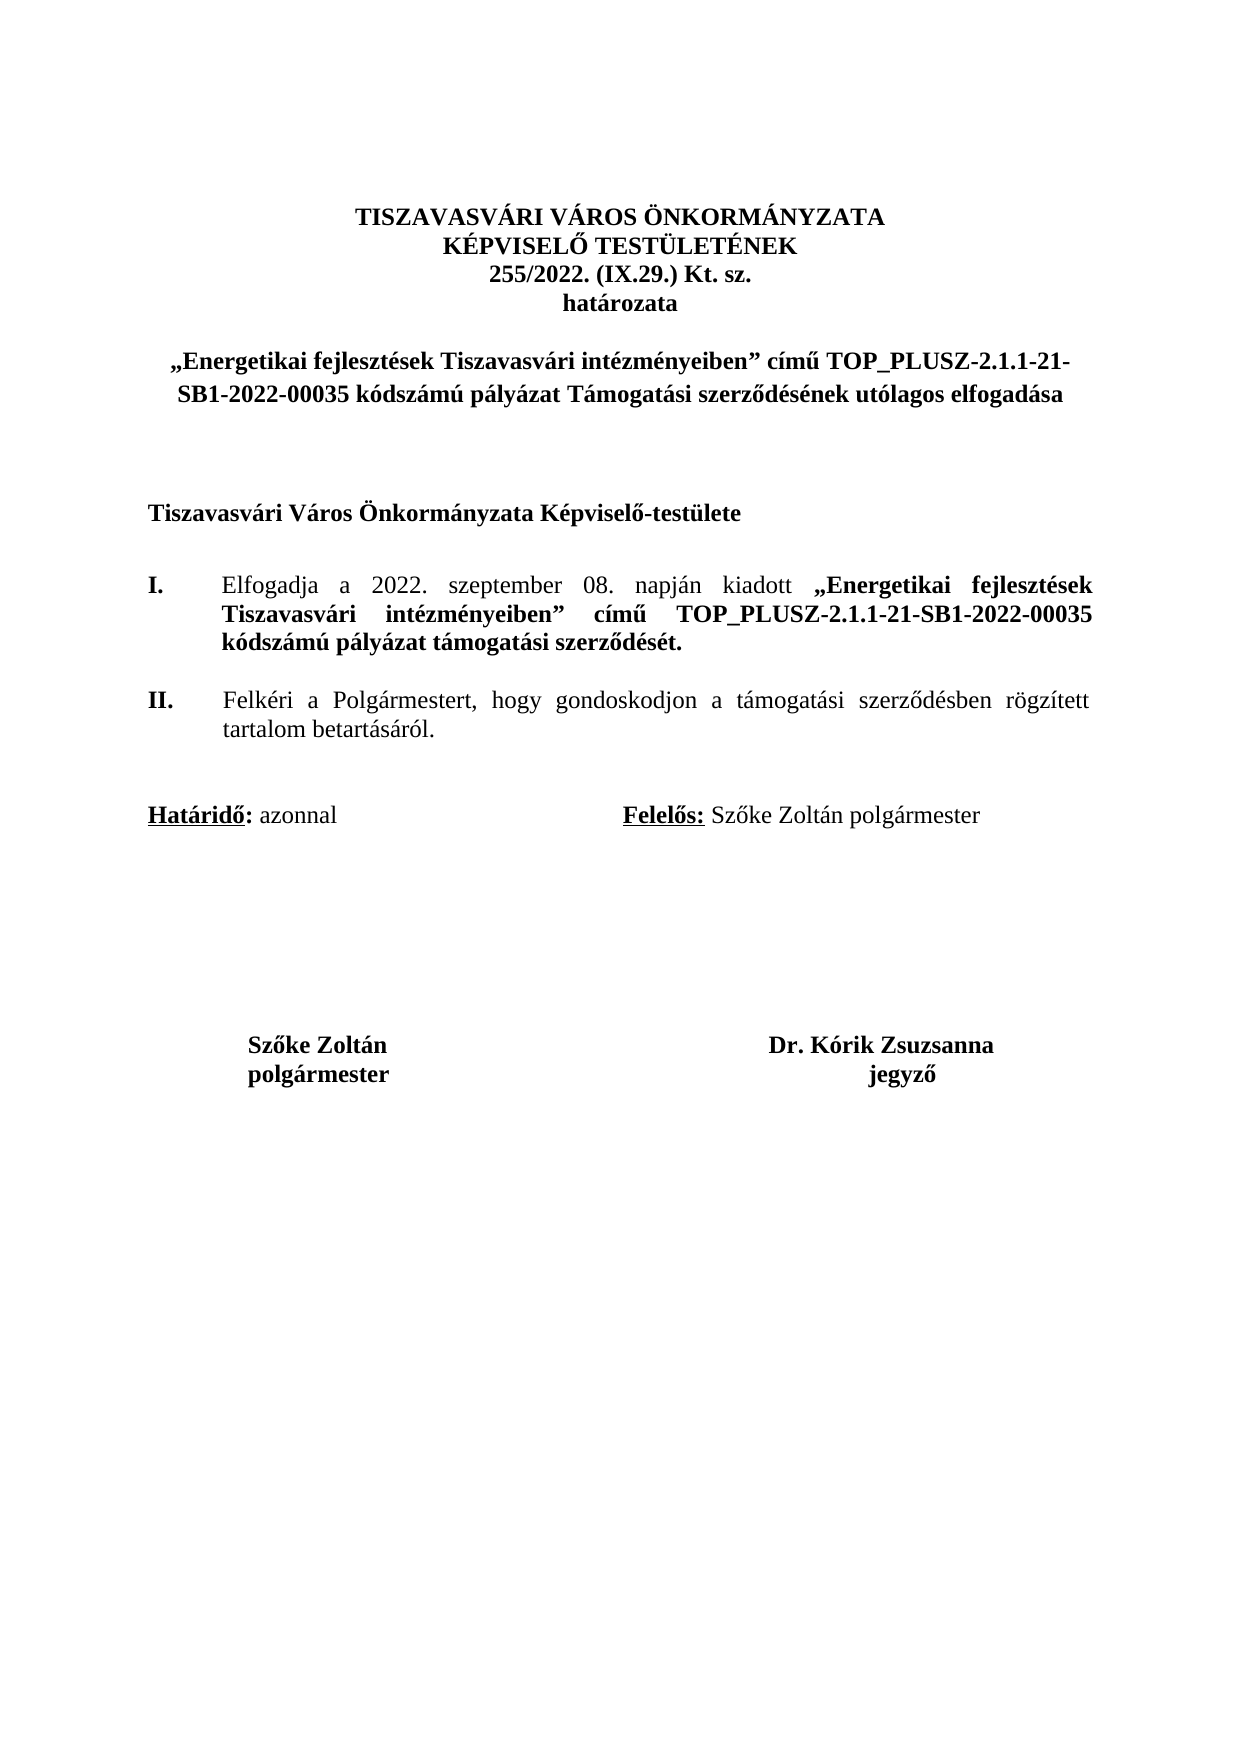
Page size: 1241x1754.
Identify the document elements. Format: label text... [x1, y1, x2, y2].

list Felkéri a Polgármestert, hogy gondoskodjon a támogatási szerződésben rögzített tartalom betartásáról. [148, 685, 1090, 742]
text KÉPVISELŐ TESTÜLETÉNEK [148, 231, 1093, 259]
text 255/2022. (IX.29.) Kt. sz. [148, 259, 1093, 288]
text határozata [148, 288, 1093, 317]
text polgármester jegyző [148, 1059, 1093, 1087]
text Tiszavasvári Város Önkormányzata Képviselő-testülete [148, 498, 1090, 527]
text „Energetikai fejlesztések Tiszavasvári intézményeiben” című TOP_PLUSZ-2.1.1-21-SB1-2022-00035 kódszámú pályázat Támogatási szerződésének utólagos elfogadása [148, 346, 1093, 407]
text TISZAVASVÁRI VÁROS ÖNKORMÁNYZATA [148, 202, 1093, 231]
list Elfogadja a 2022. szeptember 08. napján kiadott „Energetikai fejlesztések Tiszavasvári intézményeiben” című TOP_PLUSZ-2.1.1-21-SB1-2022-00035 kódszámú pályázat támogatási szerződését. [148, 570, 1093, 656]
text Határidő: azonnal Felelős: Szőke Zoltán polgármester [148, 800, 1090, 829]
text Szőke Zoltán Dr. Kórik Zsuzsanna [148, 1030, 1093, 1059]
